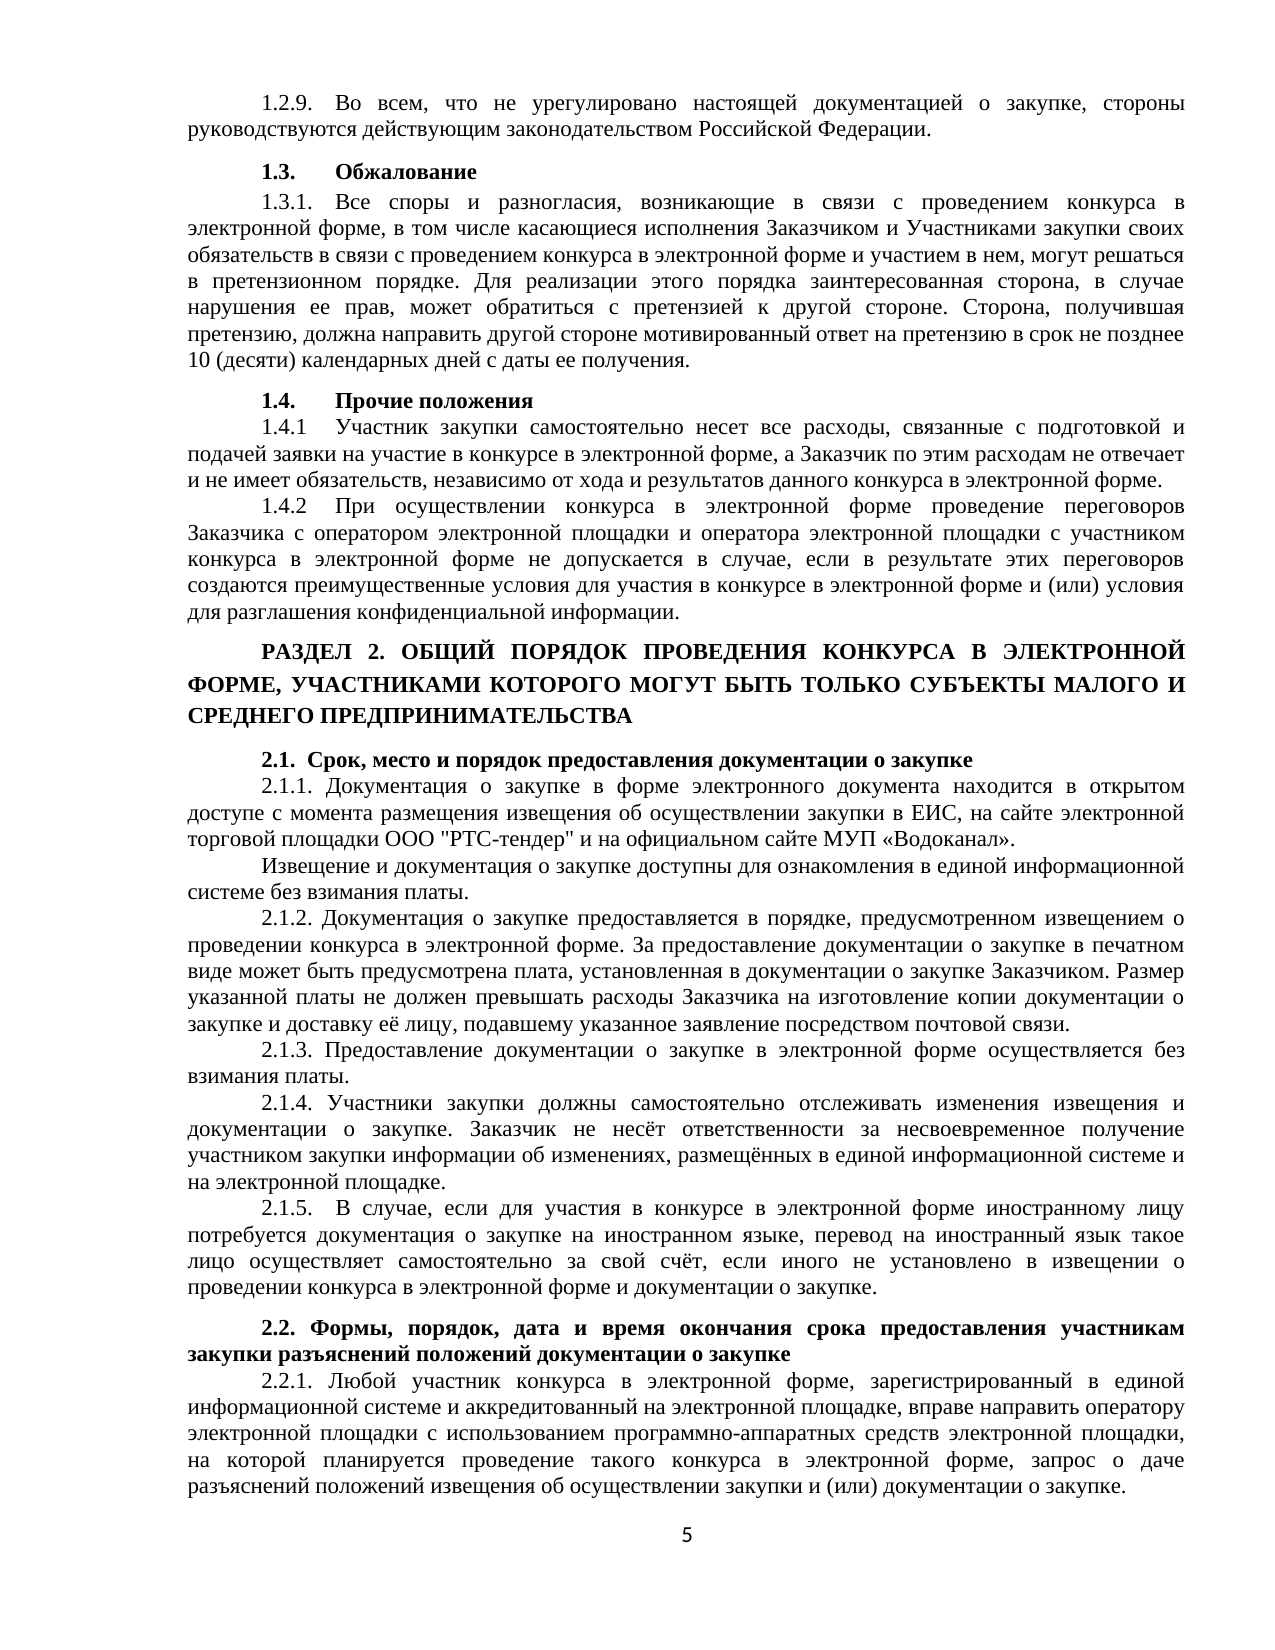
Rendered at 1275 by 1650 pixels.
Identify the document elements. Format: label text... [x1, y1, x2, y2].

text 2.1. Срок, место и порядок предоставления документации о закупке [187, 746, 1186, 773]
text 2.1.5. В случае, если для участия в конкурсе в электронной форме иностранному лицу потребуется документация о закупке на иностранном языке, перевод на иностранный язык такое лицо осуществляет самостоятельно за свой счёт, если иного не установлено в извещении о проведении конкурса в электронной форме и документации о закупке. [187, 1194, 1186, 1300]
text Извещение и документация о закупке доступны для ознакомления в единой информационной системе без взимания платы. [187, 852, 1186, 904]
text РАЗДЕЛ 2. ОБЩИЙ ПОРЯДОК ПРОВЕДЕНИЯ КОНКУРСА В ЭЛЕКТРОННОЙ ФОРМЕ, УЧАСТНИКАМИ КОТОРОГО МОГУТ БЫТЬ ТОЛЬКО СУБЪЕКТЫ МАЛОГО И СРЕДНЕГО ПРЕДПРИНИМАТЕЛЬСТВА [187, 638, 1186, 728]
text 1.4. Прочие положения [187, 387, 1186, 413]
text 2.2. Формы, порядок, дата и время окончания срока предоставления участникам закупки разъяснений положений документации о закупке [187, 1314, 1186, 1367]
text 1.4.1 Участник закупки самостоятельно несет все расходы, связанные с подготовкой и подачей заявки на участие в конкурсе в электронной форме, а Заказчик по этим расходам не отвечает и не имеет обязательств, независимо от хода и результатов данного конкурса в электронной форме. [187, 413, 1186, 492]
text 2.1.2. Документация о закупке предоставляется в порядке, предусмотренном извещением о проведении конкурса в электронной форме. За предоставление документации о закупке в печатном виде может быть предусмотрена плата, установленная в документации о закупке Заказчиком. Размер указанной платы не должен превышать расходы Заказчика на изготовление копии документации о закупке и доставку её лицу, подавшему указанное заявление посредством почтовой связи. [187, 904, 1186, 1036]
text 1.2.9. Во всем, что не урегулировано настоящей документацией о закупке, стороны руководствуются действующим законодательством Российской Федерации. [187, 89, 1186, 141]
text 1.4.2 При осуществлении конкурса в электронной форме проведение переговоров Заказчика с оператором электронной площадки и оператора электронной площадки с участником конкурса в электронной форме не допускается в случае, если в результате этих переговоров создаются преимущественные условия для участия в конкурсе в электронной форме и (или) условия для разглашения конфиденциальной информации. [187, 492, 1186, 624]
text 1.3.1. Все споры и разногласия, возникающие в связи с проведением конкурса в электронной форме, в том числе касающиеся исполнения Заказчиком и Участниками закупки своих обязательств в связи с проведением конкурса в электронной форме и участием в нем, могут решаться в претензионном порядке. Для реализации этого порядка заинтересованная сторона, в случае нарушения ее прав, может обратиться с претензией к другой стороне. Сторона, получившая претензию, должна направить другой стороне мотивированный ответ на претензию в срок не позднее 10 (десяти) календарных дней с даты ее получения. [187, 188, 1186, 372]
text 2.1.1. Документация о закупке в форме электронного документа находится в открытом доступе с момента размещения извещения об осуществлении закупки в ЕИС, на сайте электронной торговой площадки ООО "РТС-тендер" и на официальном сайте МУП «Водоканал». [187, 773, 1186, 852]
text 2.1.3. Предоставление документации о закупке в электронной форме осуществляется без взимания платы. [187, 1036, 1186, 1089]
text 2.2.1. Любой участник конкурса в электронной форме, зарегистрированный в единой информационной системе и аккредитованный на электронной площадке, вправе направить оператору электронной площадки с использованием программно-аппаратных средств электронной площадки, на которой планируется проведение такого конкурса в электронной форме, запрос о даче разъяснений положений извещения об осуществлении закупки и (или) документации о закупке. [187, 1367, 1186, 1498]
text 2.1.4. Участники закупки должны самостоятельно отслеживать изменения извещения и документации о закупке. Заказчик не несёт ответственности за несвоевременное получение участником закупки информации об изменениях, размещённых в единой информационной системе и на электронной площадке. [187, 1089, 1186, 1194]
text 1.3. Обжалование [187, 158, 1186, 184]
